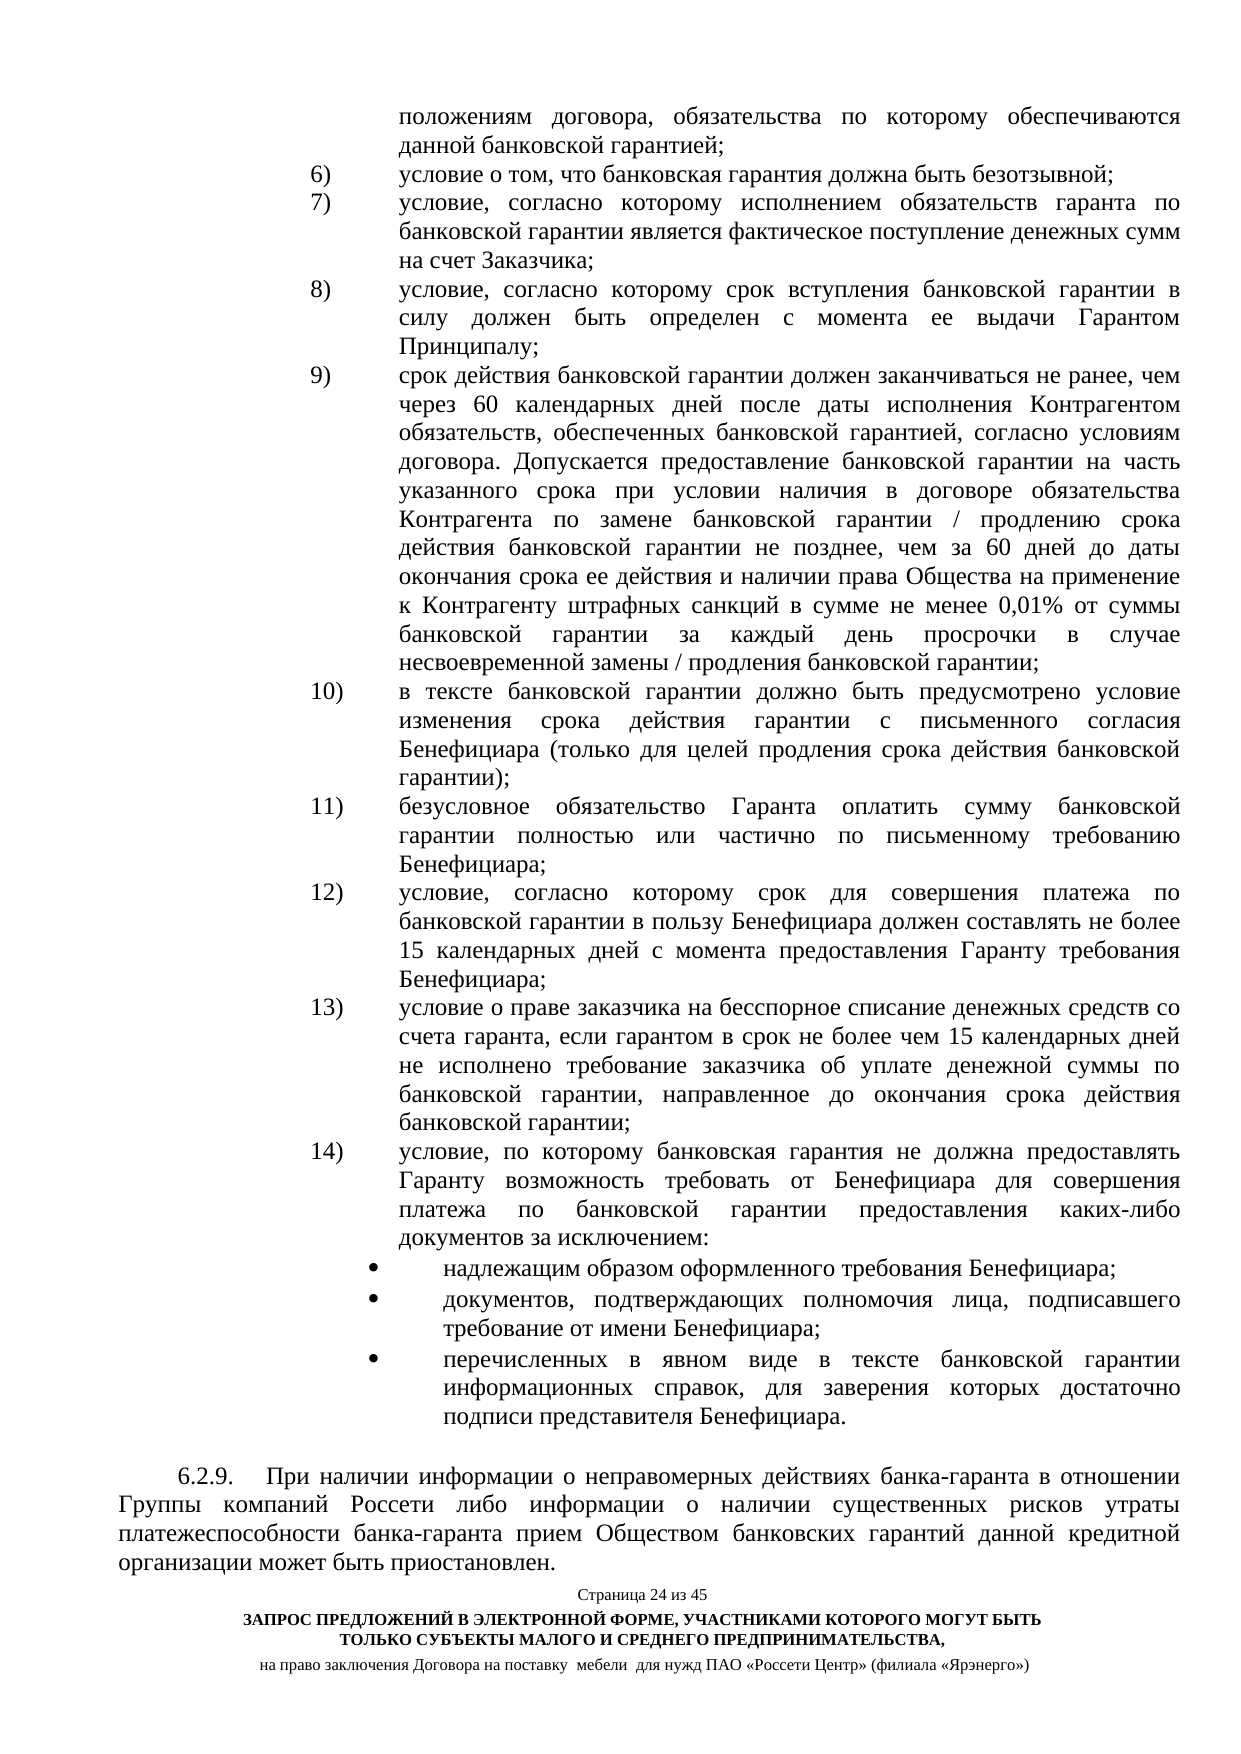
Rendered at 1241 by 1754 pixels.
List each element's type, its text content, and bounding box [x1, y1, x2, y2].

list условие, по которому банковская гарантия не должна предоставлять Гаранту возможность требовать от Бенефициара для совершения платежа по банковской гарантии предоставления каких-либо документов за исключением: [310, 1136, 1181, 1251]
list надлежащим образом оформленного требования Бенефициара; [369, 1253, 1181, 1282]
list безусловное обязательство Гаранта оплатить сумму банковской гарантии полностью или частично по письменному требованию Бенефициара; [310, 791, 1181, 877]
list документов, подтверждающих полномочия лица, подписавшего требование от имени Бенефициара; [369, 1284, 1181, 1342]
list условие о том, что банковская гарантия должна быть безотзывной; [310, 159, 1181, 187]
list условие, согласно которому срок для совершения платежа по банковской гарантии в пользу Бенефициара должен составлять не более 15 календарных дней с момента предоставления Гаранту требования Бенефициара; [310, 877, 1181, 992]
list условие о праве заказчика на бесспорное списание денежных средств со счета гаранта, если гарантом в срок не более чем 15 календарных дней не исполнено требование заказчика об уплате денежной суммы по банковской гарантии, направленное до окончания срока действия банковской гарантии; [310, 992, 1181, 1136]
list в тексте банковской гарантии должно быть предусмотрено условие изменения срока действия гарантии с письменного согласия Бенефициара (только для целей продления срока действия банковской гарантии); [310, 676, 1181, 791]
list перечисленных в явном виде в тексте банковской гарантии информационных справок, для заверения которых достаточно подписи представителя Бенефициара. [369, 1344, 1181, 1430]
list условие, согласно которому исполнением обязательств гаранта по банковской гарантии является фактическое поступление денежных сумм на счет Заказчика; [310, 187, 1181, 274]
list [310, 101, 1181, 159]
subtitle При наличии информации о неправомерных действиях банка-гаранта в отношении Группы компаний Россети либо информации о наличии существенных рисков утраты платежеспособности банка-гаранта прием Обществом банковских гарантий данной кредитной организации может быть приостановлен. [118, 1461, 1181, 1576]
list срок действия банковской гарантии должен заканчиваться не ранее, чем через 60 календарных дней после даты исполнения Контрагентом обязательств, обеспеченных банковской гарантией, согласно условиям договора. Допускается предоставление банковской гарантии на часть указанного срока при условии наличия в договоре обязательства Контрагента по замене банковской гарантии / продлению срока действия банковской гарантии не позднее, чем за 60 дней до даты окончания срока ее действия и наличии права Общества на применение к Контрагенту штрафных санкций в сумме не менее 0,01% от суммы банковской гарантии за каждый день просрочки в случае несвоевременной замены / продления банковской гарантии; [310, 360, 1181, 676]
list условие, согласно которому срок вступления банковской гарантии в силу должен быть определен с момента ее выдачи Гарантом Принципалу; [310, 274, 1181, 360]
